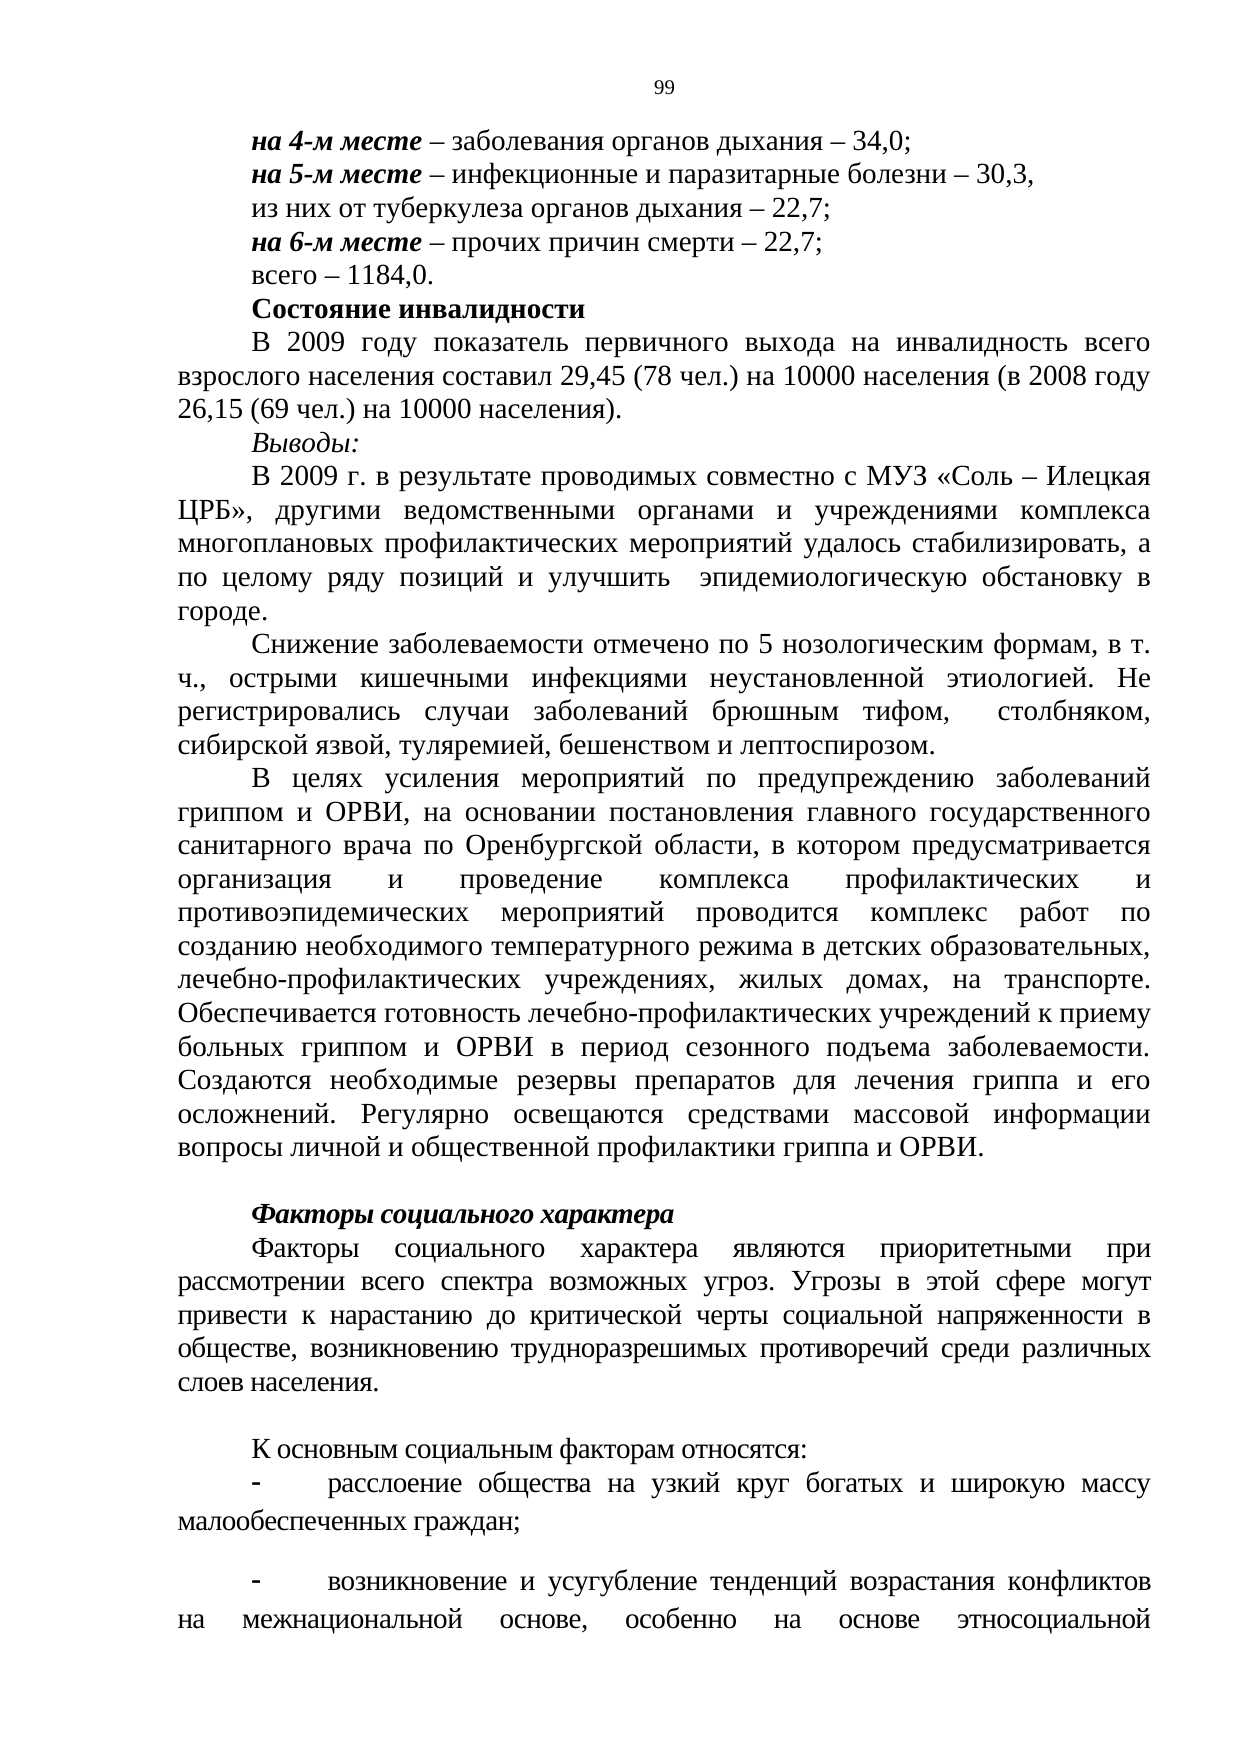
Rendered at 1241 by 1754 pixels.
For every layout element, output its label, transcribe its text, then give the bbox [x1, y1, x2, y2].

text К основным социальным факторам относятся: [177, 1431, 1152, 1465]
text на 5-м месте – инфекционные и паразитарные болезни – 30,3, [177, 157, 1152, 190]
text всего – 1184,0. [177, 257, 1152, 291]
text Снижение заболеваемости отмечено по 5 нозологическим формам, в т. ч., острыми кишечными инфекциями неустановленной этиологией. Не регистрировались случаи заболеваний брюшным тифом, столбняком, сибирской язвой, туляремией, бешенством и лептоспирозом. [177, 626, 1152, 760]
text из них от туберкулеза органов дыхания – 22,7; [177, 190, 1152, 224]
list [177, 1563, 1152, 1635]
list расслоение общества на узкий круг богатых и широкую массу малообеспеченных граждан; [177, 1465, 1152, 1537]
text В целях усиления мероприятий по предупреждению заболеваний гриппом и ОРВИ, на основании постановления главного государственного санитарного врача по Оренбургской области, в котором предусматривается организация и проведение комплекса профилактических и противоэпидемических мероприятий проводится комплекс работ по созданию необходимого температурного режима в детских образовательных, лечебно-профилактических учреждениях, жилых домах, на транспорте. Обеспечивается готовность лечебно-профилактических учреждений к приему больных гриппом и ОРВИ в период сезонного подъема заболеваемости. Создаются необходимые резервы препаратов для лечения гриппа и его осложнений. Регулярно освещаются средствами массовой информации вопросы личной и общественной профилактики гриппа и ОРВИ. [177, 760, 1152, 1163]
text Факторы социального характера [177, 1196, 1152, 1230]
text В 2009 году показатель первичного выхода на инвалидность всего взрослого населения составил 29,45 (78 чел.) на 10000 населения (в 2008 году 26,15 (69 чел.) на 10000 населения). [177, 324, 1152, 425]
text на 4-м месте – заболевания органов дыхания – 34,0; [177, 123, 1152, 157]
text Состояние инвалидности [177, 291, 1152, 324]
text Выводы: [177, 425, 1152, 458]
text В 2009 г. в результате проводимых совместно с МУЗ «Соль – Илецкая ЦРБ», другими ведомственными органами и учреждениями комплекса многоплановых профилактических мероприятий удалось стабилизировать, а по целому ряду позиций и улучшить эпидемиологическую обстановку в городе. [177, 458, 1152, 626]
text на 6-м месте – прочих причин смерти – 22,7; [177, 224, 1152, 257]
text Факторы социального характера являются приоритетными при рассмотрении всего спектра возможных угроз. Угрозы в этой сфере могут привести к нарастанию до критической черты социальной напряженности в обществе, возникновению трудноразрешимых противоречий среди различных слоев населения. [177, 1230, 1152, 1398]
